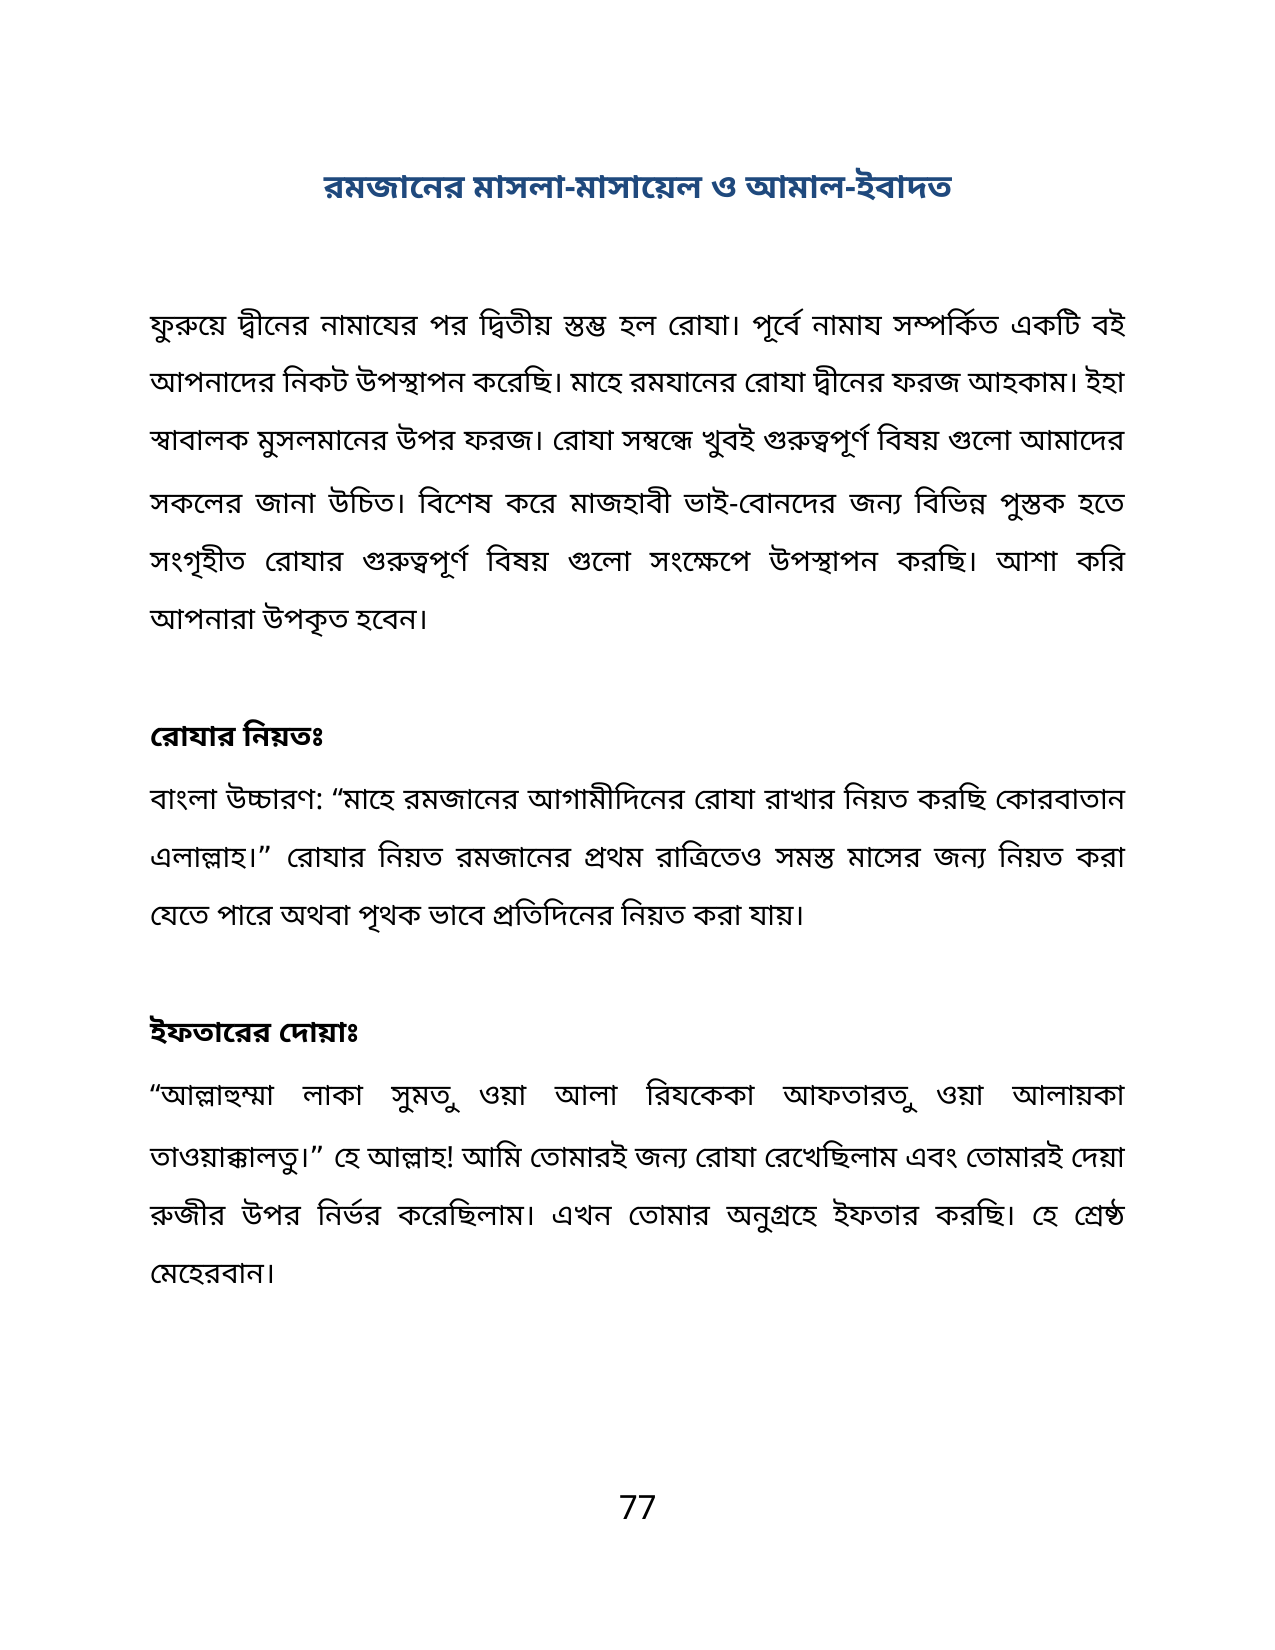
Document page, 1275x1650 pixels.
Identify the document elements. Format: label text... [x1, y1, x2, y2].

text ইফতারের দোয়াঃ [150, 1016, 1125, 1054]
text রোযার নিয়তঃ [150, 720, 1125, 759]
text ফুরুয়ে দ্বীনের নামাযের পর দ্বিতীয় স্তম্ভ হল রোযা। পূর্বে নামায সম্পর্কিত একটি বই আপনাদের নিকট উপস্থাপন করেছি। মাহে রমযানের রোযা দ্বীনের ফরজ আহকাম। ইহা স্বাবালক মুসলমানের উপর ফরজ। রোযা সম্বন্ধে খুবই গুরুত্বপূর্ণ বিষয় গুলো আমাদের সকলের জানা উচিত। বিশেষ করে মাজহাবী ভাই-বোনদের জন্য বিভিন্ন পুস্তক হতে সংগৃহীত রোযার গুরুত্বপূর্ণ বিষয় গুলো সংক্ষেপে উপস্থাপন করছি। আশা করি আপনারা উপকৃত হবেন। [150, 308, 1125, 641]
subtitle রমজানের মাসলা-মাসায়েল ও আমাল-ইবাদত [150, 162, 1125, 212]
text বাংলা উচ্চারণ: “মাহে রমজানের আগামীদিনের রোযা রাখার নিয়ত করছি কোরবাতান এলাল্লাহ।” রোযার নিয়ত রমজানের প্রথম রাত্রিতেও সমস্ত মাসের জন্য নিয়ত করা যেতে পারে অথবা পৃথক ভাবে প্রতিদিনের নিয়ত করা যায়। [150, 778, 1125, 937]
text “আল্লাহুম্মা লাকা সুমতু ওয়া আলা রিযকেকা আফতারতু ওয়া আলায়কা তাওয়াক্কালতু।” হে আল্লাহ! আমি তোমারই জন্য রোযা রেখেছিলাম এবং তোমারই দেয়া রুজীর উপর নির্ভর করেছিলাম। এখন তোমার অনুগ্রহে ইফতার করছি। হে শ্রেষ্ঠ মেহেরবান। [150, 1074, 1125, 1296]
